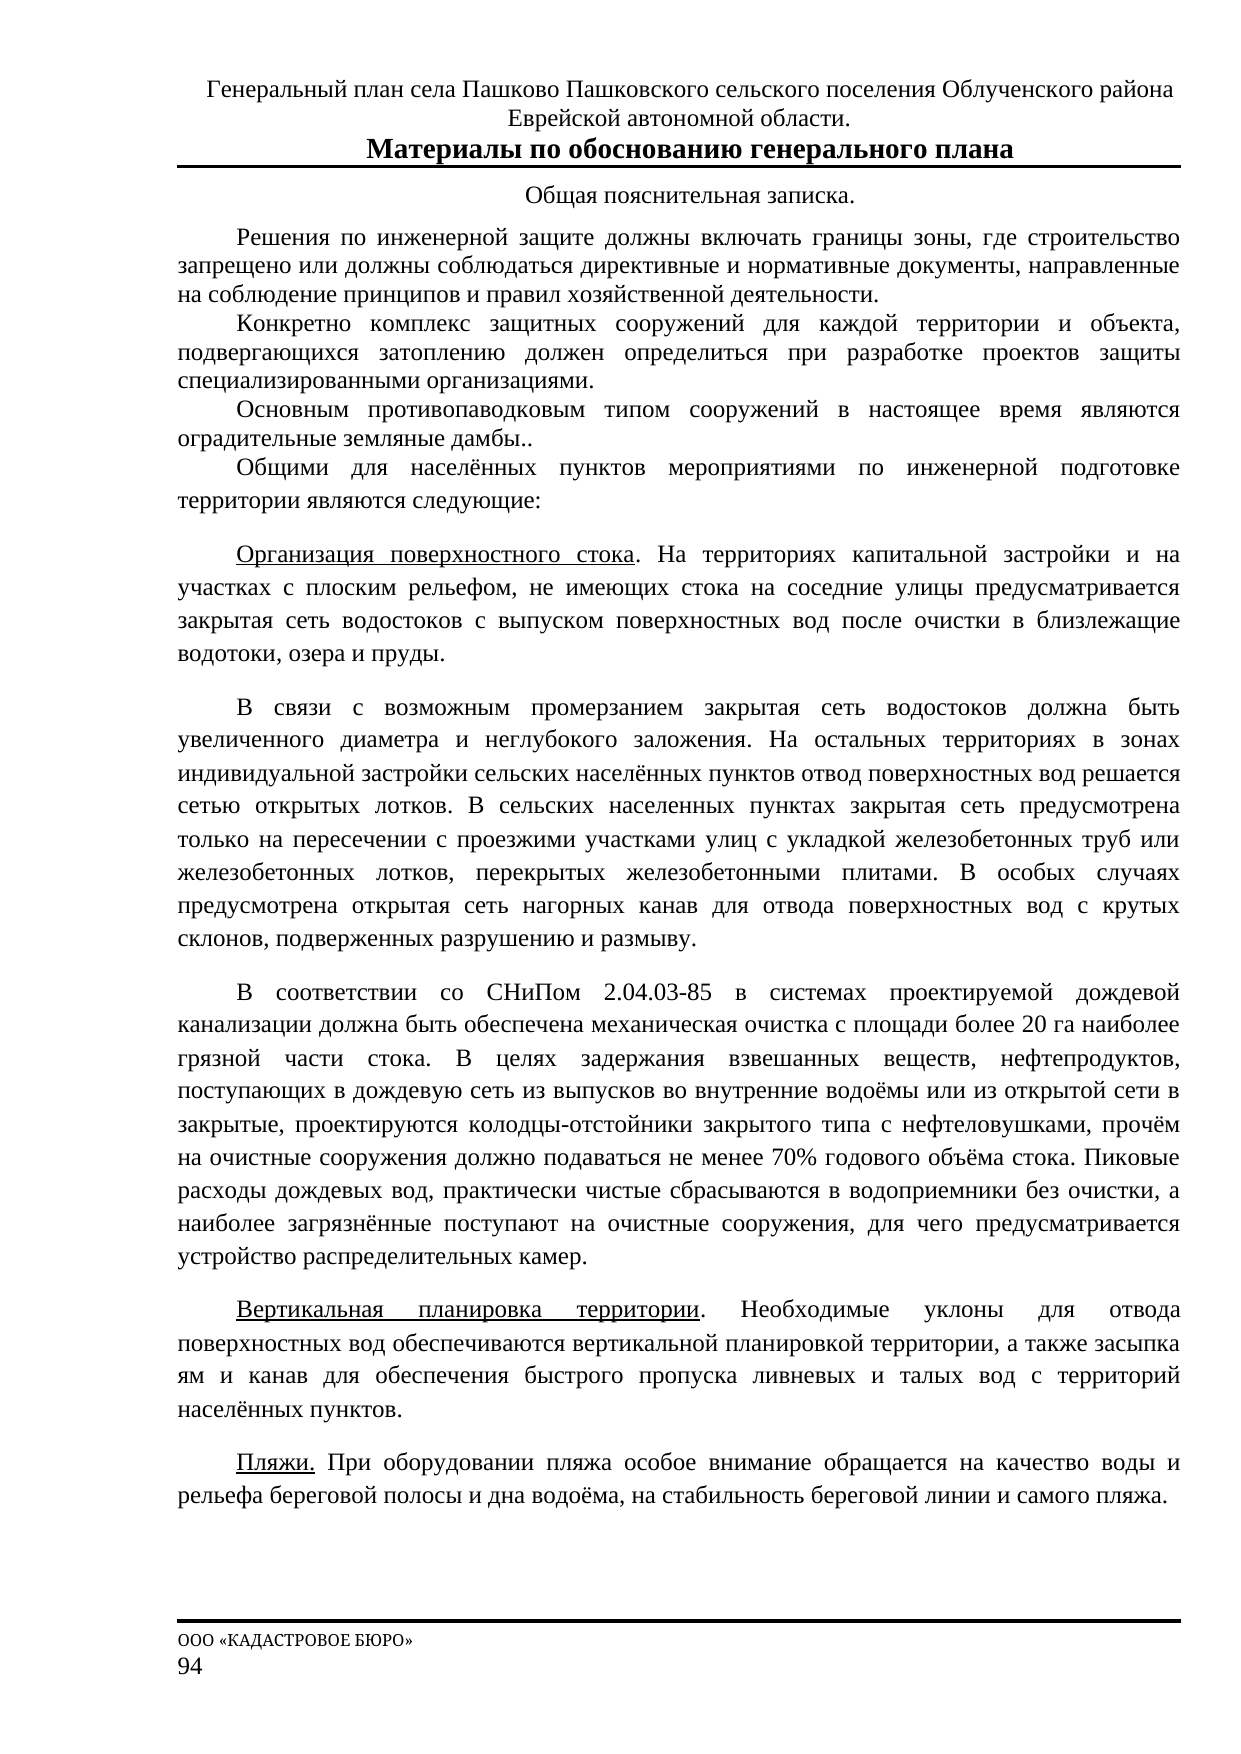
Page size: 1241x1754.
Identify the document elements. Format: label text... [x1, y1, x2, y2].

text Конкретно комплекс защитных сооружений для каждой территории и объекта, подвергающихся затоплению должен определиться при разработке проектов защиты специализированными организациями. [177, 308, 1181, 394]
list Вертикальная планировка территории. Необходимые уклоны для отвода поверхностных вод обеспечиваются вертикальной планировкой территории, а также засыпка ям и канав для обеспечения быстрого пропуска ливневых и талых вод с территорий населённых пунктов. [177, 1294, 1181, 1422]
text Основным противопаводковым типом сооружений в настоящее время являются оградительные земляные дамбы.. [177, 394, 1181, 452]
text Решения по инженерной защите должны включать границы зоны, где строительство запрещено или должны соблюдаться директивные и нормативные документы, направленные на соблюдение принципов и правил хозяйственной деятельности. [177, 222, 1181, 308]
list Организация поверхностного стока. На территориях капитальной застройки и на участках с плоским рельефом, не имеющих стока на соседние улицы предусматривается закрытая сеть водостоков с выпуском поверхностных вод после очистки в близлежащие водотоки, озера и пруды. [177, 539, 1181, 666]
list В соответствии со СНиПом 2.04.03-85 в системах проектируемой дождевой канализации должна быть обеспечена механическая очистка с площади более 20 га наиболее грязной части стока. В целях задержания взвешанных веществ, нефтепродуктов, поступающих в дождевую сеть из выпусков во внутренние водоёмы или из открытой сети в закрытые, проектируются колодцы-отстойники закрытого типа с нефтеловушками, прочём на очистные сооружения должно подаваться не менее 70% годового объёма стока. Пиковые расходы дождевых вод, практически чистые сбрасываются в водоприемники без очистки, а наиболее загрязнённые поступают на очистные сооружения, для чего предусматривается устройство распределительных камер. [177, 977, 1181, 1269]
list Пляжи. При оборудовании пляжа особое внимание обращается на качество воды и рельефа береговой полосы и дна водоёма, на стабильность береговой линии и самого пляжа. [177, 1447, 1181, 1509]
list Общими для населённых пунктов мероприятиями по инженерной подготовке территории являются следующие: [177, 452, 1181, 513]
list В связи с возможным промерзанием закрытая сеть водостоков должна быть увеличенного диаметра и неглубокого заложения. На остальных территориях в зонах индивидуальной застройки сельских населённых пунктов отвод поверхностных вод решается сетью открытых лотков. В сельских населенных пунктах закрытая сеть предусмотрена только на пересечении с проезжими участками улиц с укладкой железобетонных труб или железобетонных лотков, перекрытых железобетонными плитами. В особых случаях предусмотрена открытая сеть нагорных канав для отвода поверхностных вод с крутых склонов, подверженных разрушению и размыву. [177, 692, 1181, 951]
